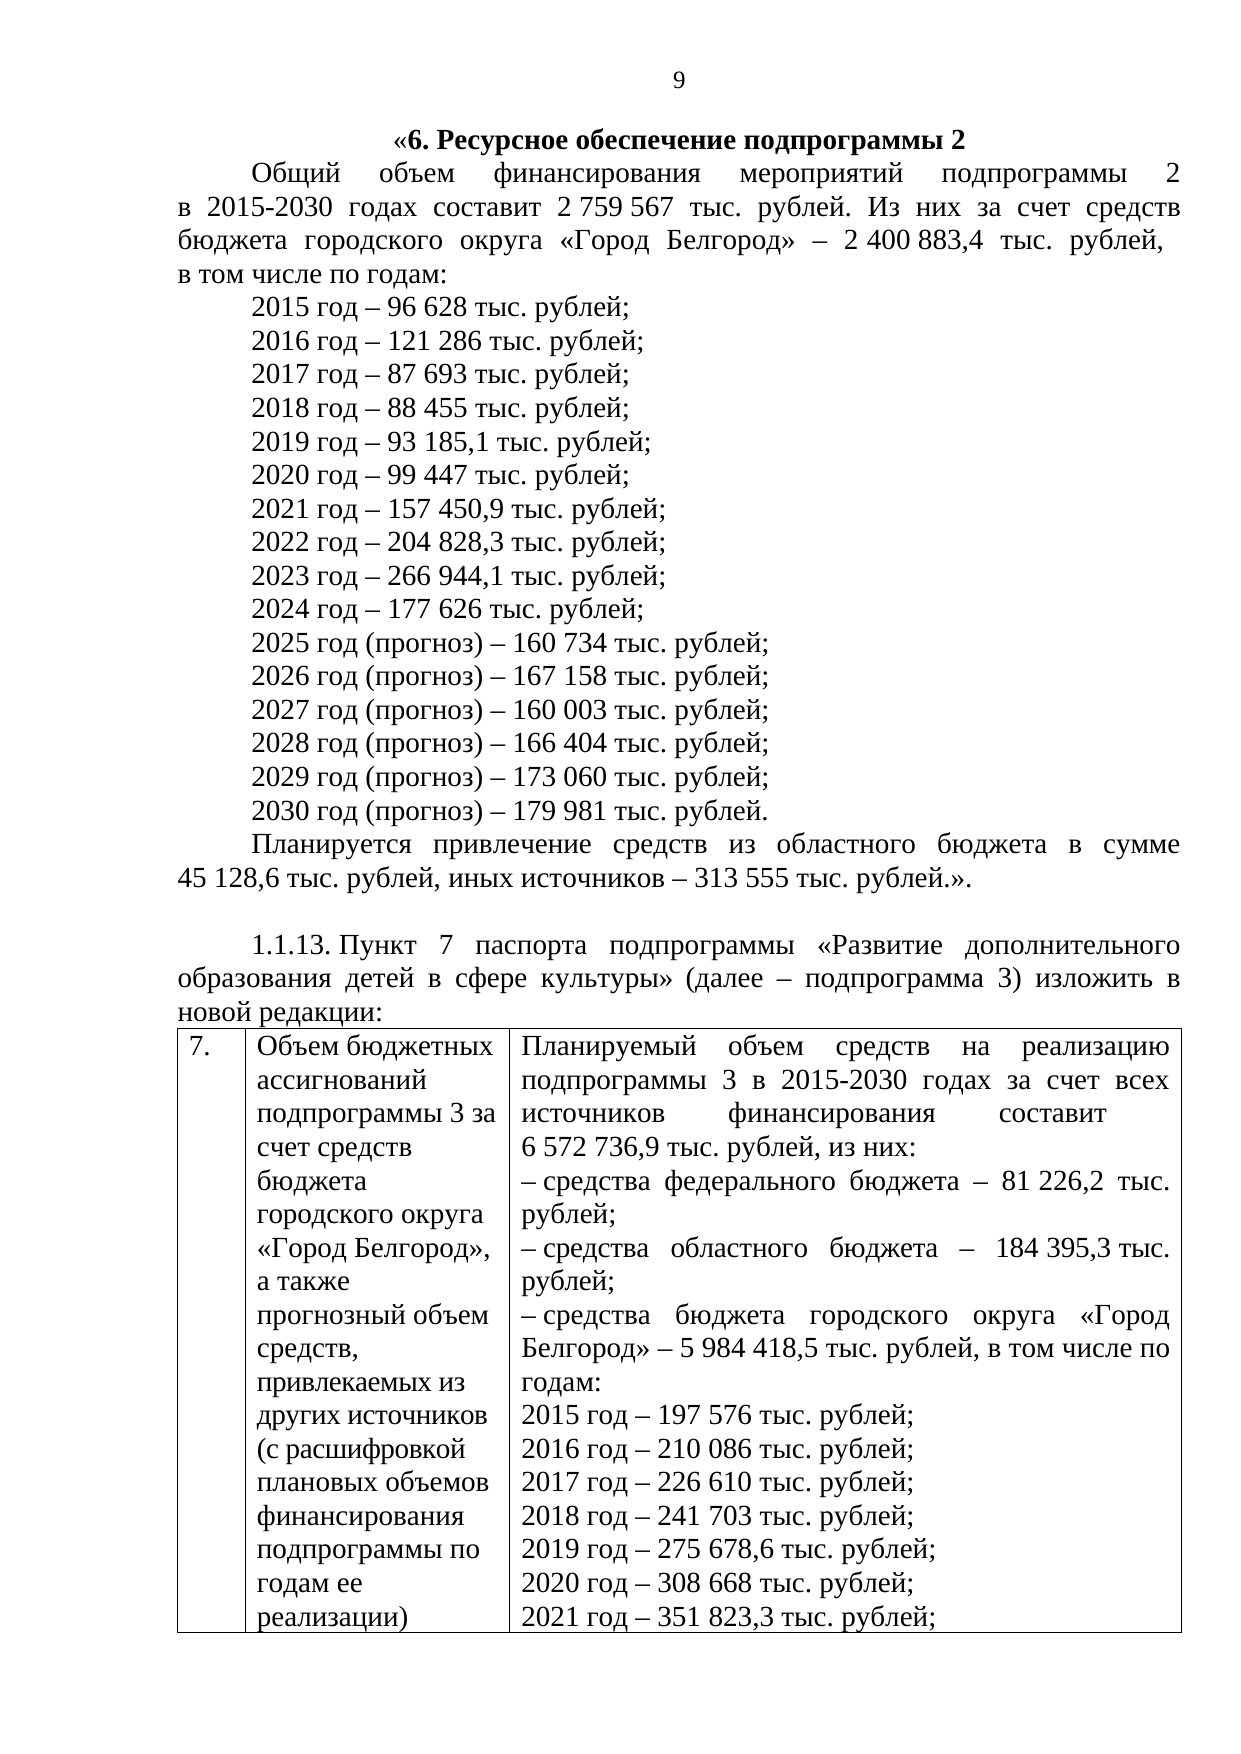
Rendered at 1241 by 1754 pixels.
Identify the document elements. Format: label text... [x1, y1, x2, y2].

text 2017 год – 87 693 тыс. рублей; [177, 357, 1181, 390]
text 2024 год – 177 626 тыс. рублей; [177, 591, 1181, 625]
text 2023 год – 266 944,1 тыс. рублей; [177, 558, 1181, 591]
text 2019 год – 93 185,1 тыс. рублей; [177, 424, 1181, 457]
text 2021 год – 157 450,9 тыс. рублей; [177, 491, 1181, 524]
text 2025 год (прогноз) – 160 734 тыс. рублей; [177, 625, 1181, 658]
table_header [510, 1029, 1181, 1632]
text Общий объем финансирования мероприятий подпрограммы 2 в 2015-2030 годах составит 2 759 567 тыс. рублей. Из них за счет средств бюджета городского округа «Город Белгород» – 2 400 883,4 тыс. рублей, в том числе по годам: [177, 155, 1181, 289]
text 2020 год – 99 447 тыс. рублей; [177, 457, 1181, 491]
text Планируется привлечение средств из областного бюджета в сумме 45 128,6 тыс. рублей, иных источников – 313 555 тыс. рублей.». [177, 826, 1181, 893]
text 2022 год – 204 828,3 тыс. рублей; [177, 524, 1181, 558]
text 2028 год (прогноз) – 166 404 тыс. рублей; [177, 726, 1181, 759]
text 2026 год (прогноз) – 167 158 тыс. рублей; [177, 658, 1181, 692]
text 1.1.13. Пункт 7 паспорта подпрограммы «Развитие дополнительного образования детей в сфере культуры» (далее – подпрограмма 3) изложить в новой редакции: [177, 927, 1181, 1027]
text 2016 год – 121 286 тыс. рублей; [177, 323, 1181, 357]
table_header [246, 1029, 509, 1632]
text 2027 год (прогноз) – 160 003 тыс. рублей; [177, 692, 1181, 726]
table_header 7. [178, 1029, 245, 1632]
text «6. Ресурсное обеспечение подпрограммы 2 [177, 122, 1181, 155]
text 2018 год – 88 455 тыс. рублей; [177, 390, 1181, 424]
text 2030 год (прогноз) – 179 981 тыс. рублей. [177, 793, 1181, 826]
text 2029 год (прогноз) – 173 060 тыс. рублей; [177, 759, 1181, 793]
text 2015 год – 96 628 тыс. рублей; [177, 289, 1181, 323]
